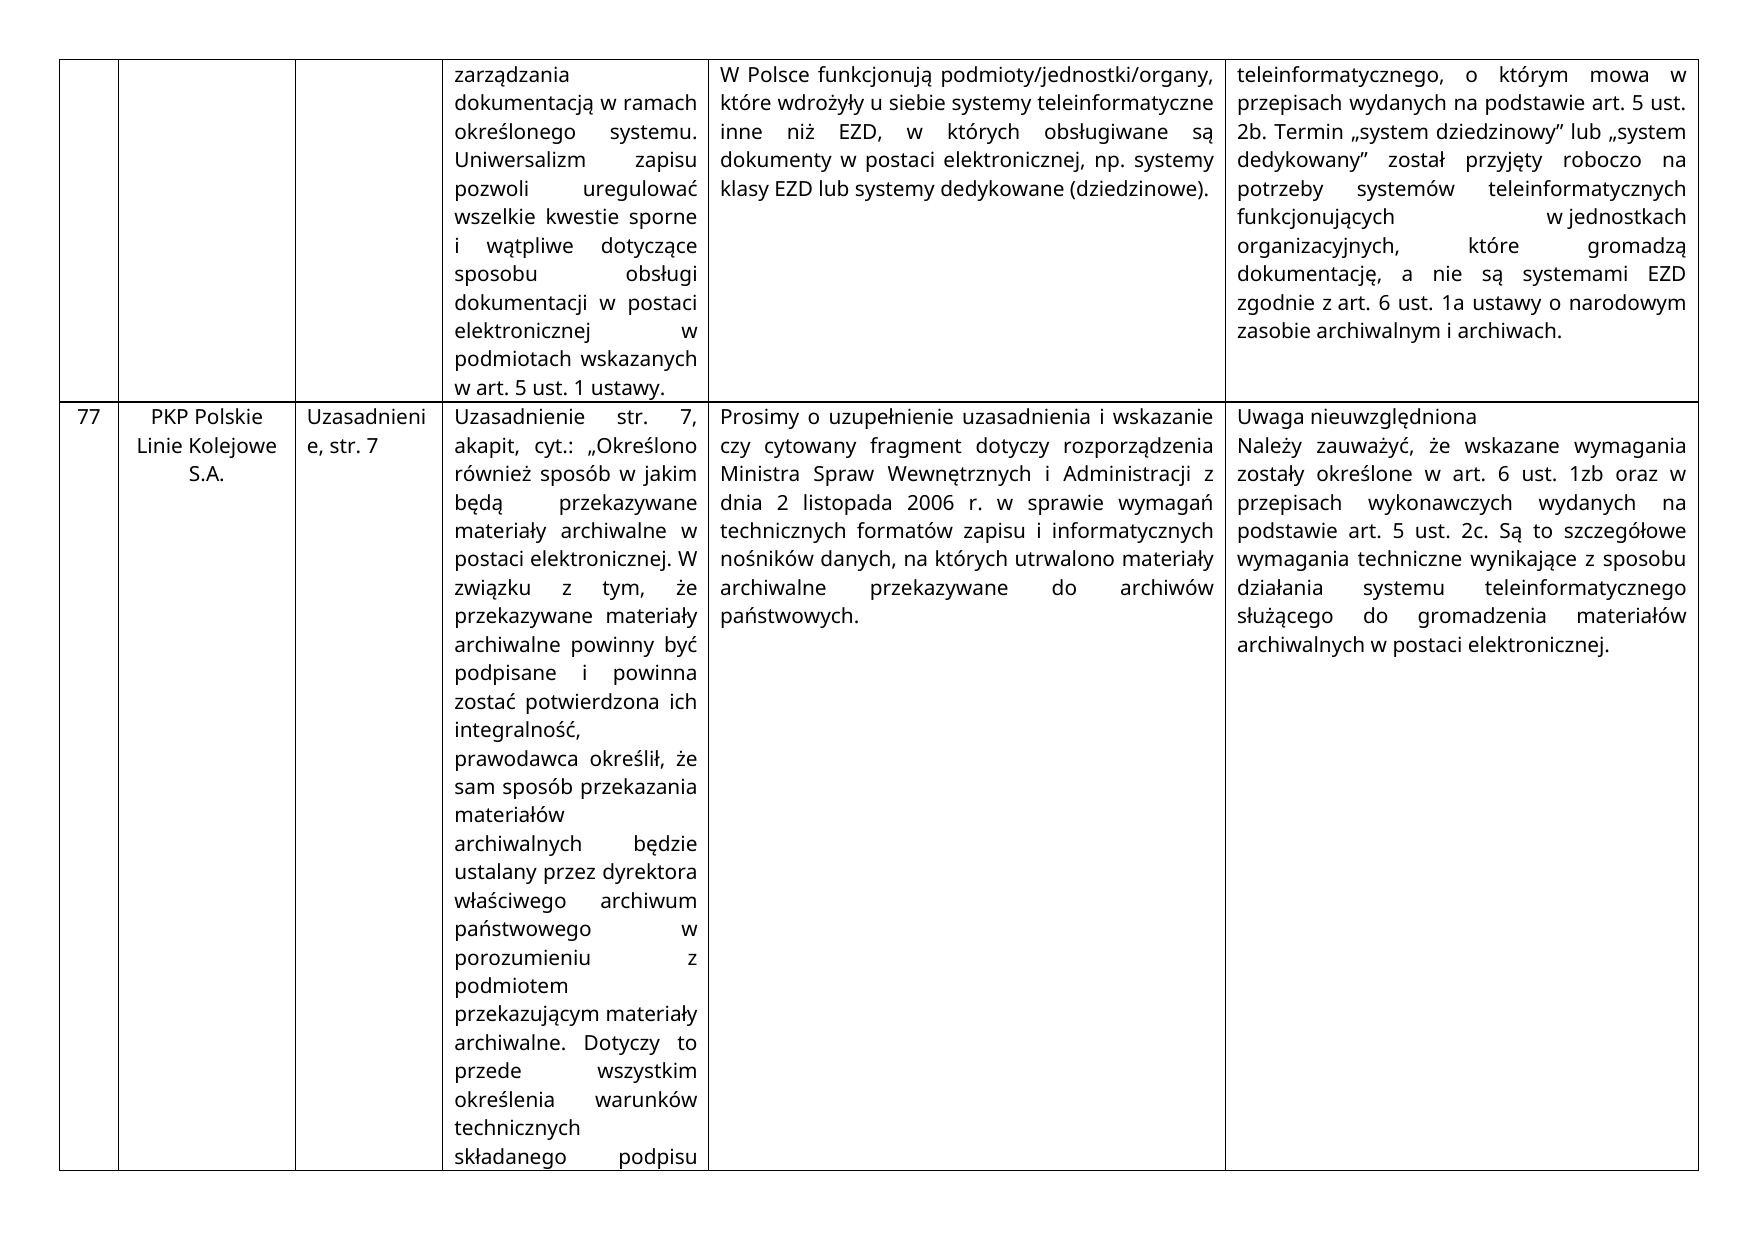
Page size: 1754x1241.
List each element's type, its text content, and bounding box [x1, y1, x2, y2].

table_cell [119, 403, 295, 1170]
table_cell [443, 403, 708, 1170]
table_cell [296, 403, 442, 1170]
table_cell 76 [60, 60, 118, 401]
table_cell 77 [60, 403, 118, 1170]
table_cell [296, 60, 442, 401]
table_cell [1226, 403, 1698, 1170]
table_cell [443, 60, 708, 401]
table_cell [709, 60, 1225, 401]
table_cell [709, 403, 1225, 1170]
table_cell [119, 60, 295, 401]
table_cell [1226, 60, 1698, 401]
